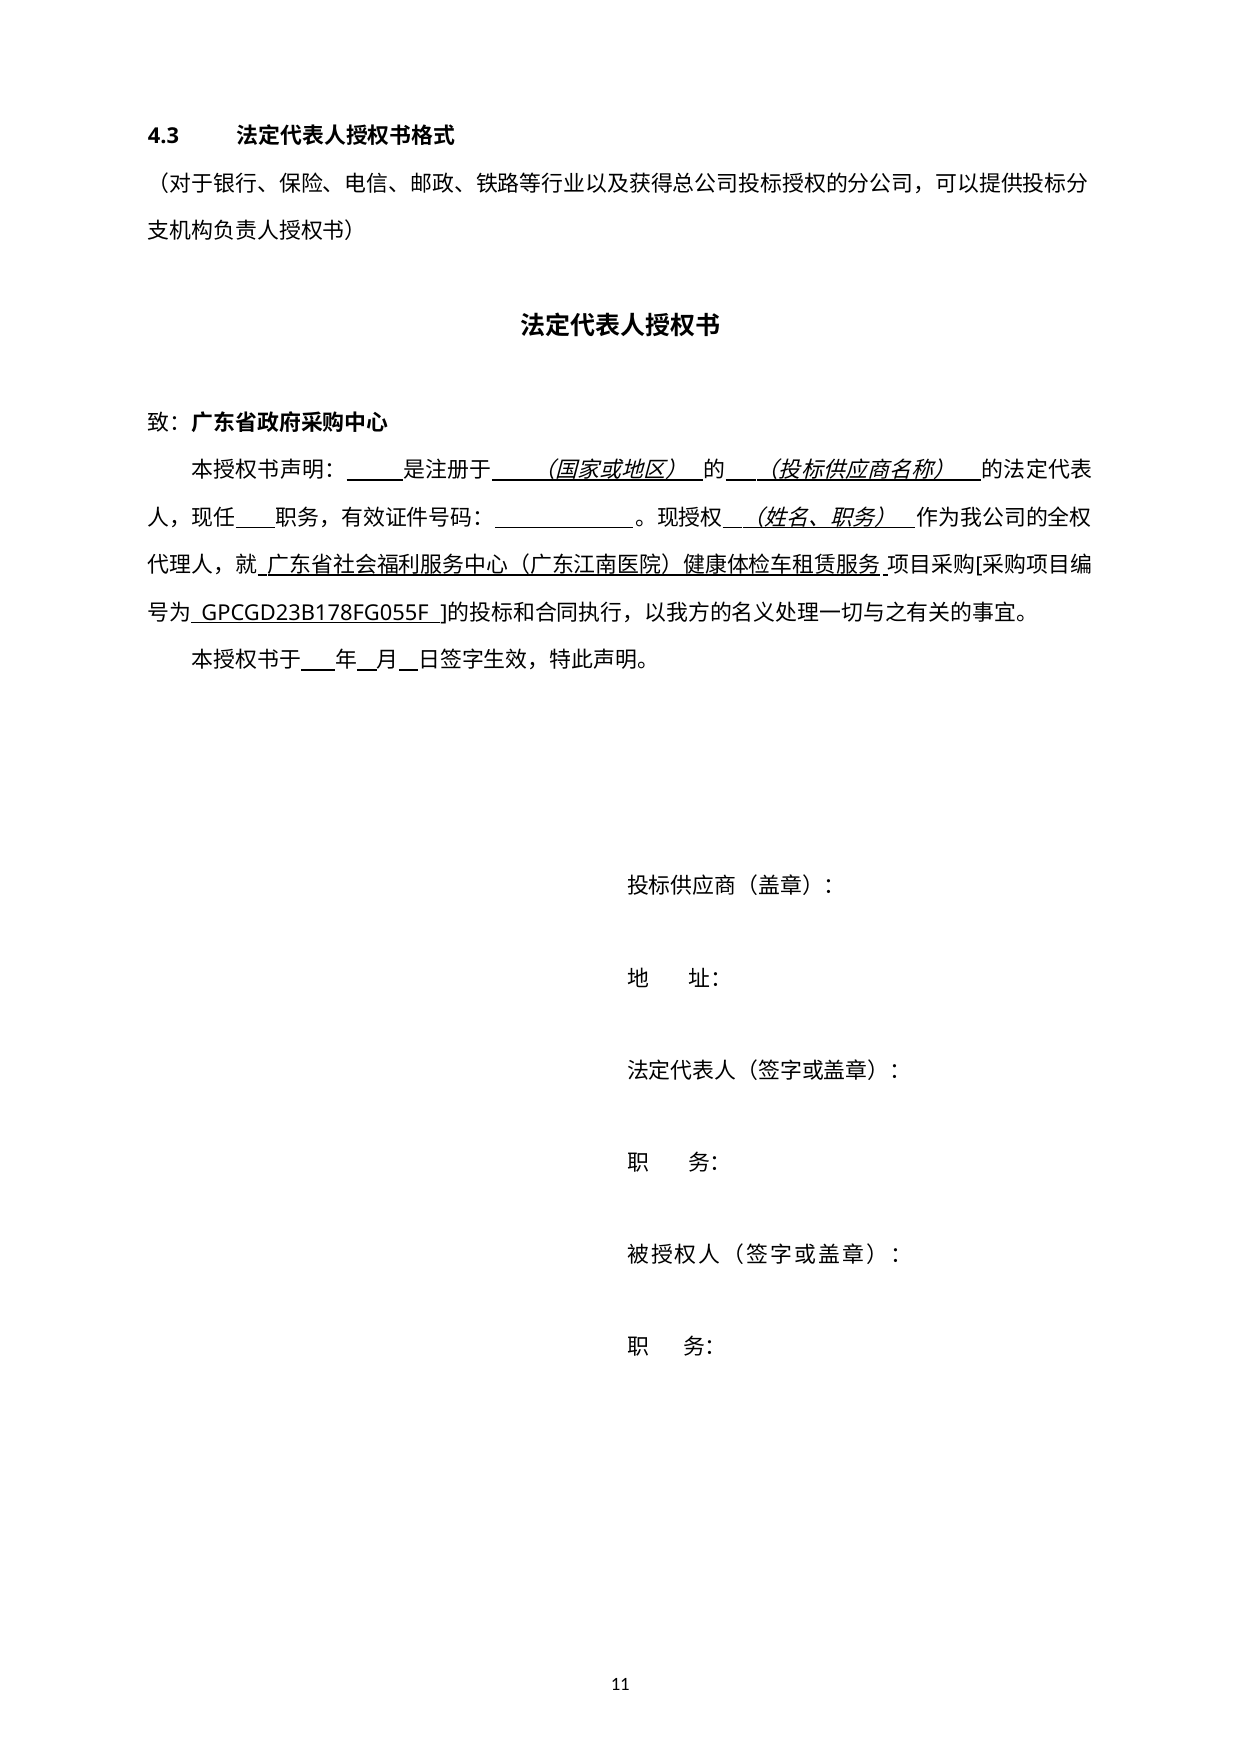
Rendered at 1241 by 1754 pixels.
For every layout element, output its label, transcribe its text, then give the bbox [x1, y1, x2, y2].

text 本授权书于 年 月 日签字生效，特此声明。 [148, 642, 1092, 674]
text 职 务： [627, 1329, 1092, 1361]
text 地 址： [627, 961, 1092, 992]
text 投标供应商（盖章）： [627, 868, 1092, 900]
text 法定代表人授权书 [148, 305, 1092, 342]
text 致：广东省政府采购中心 [148, 404, 1092, 436]
text 被授权人（签字或盖章）： [627, 1237, 1092, 1269]
text 本授权书声明： 是注册于 （国家或地区） 的 （投标供应商名称） 的法定代表人，现任 职务，有效证件号码： 。现授权 （姓名、职务） 作为我公司的全权代理人，就 广东省社会福利服务中心（广东江南医院）健康体检车租赁服务 项目采购[采购项目编号为 GPCGD23B178FG055F ]的投标和合同执行，以我方的名义处理一切与之有关的事宜。 [148, 452, 1092, 626]
text 职 务： [627, 1145, 1092, 1177]
text 法定代表人（签字或盖章）： [627, 1053, 1092, 1084]
subtitle 4.3 法定代表人授权书格式 [148, 118, 1092, 150]
text （对于银行、保险、电信、邮政、铁路等行业以及获得总公司投标授权的分公司，可以提供投标分支机构负责人授权书） [148, 166, 1092, 245]
